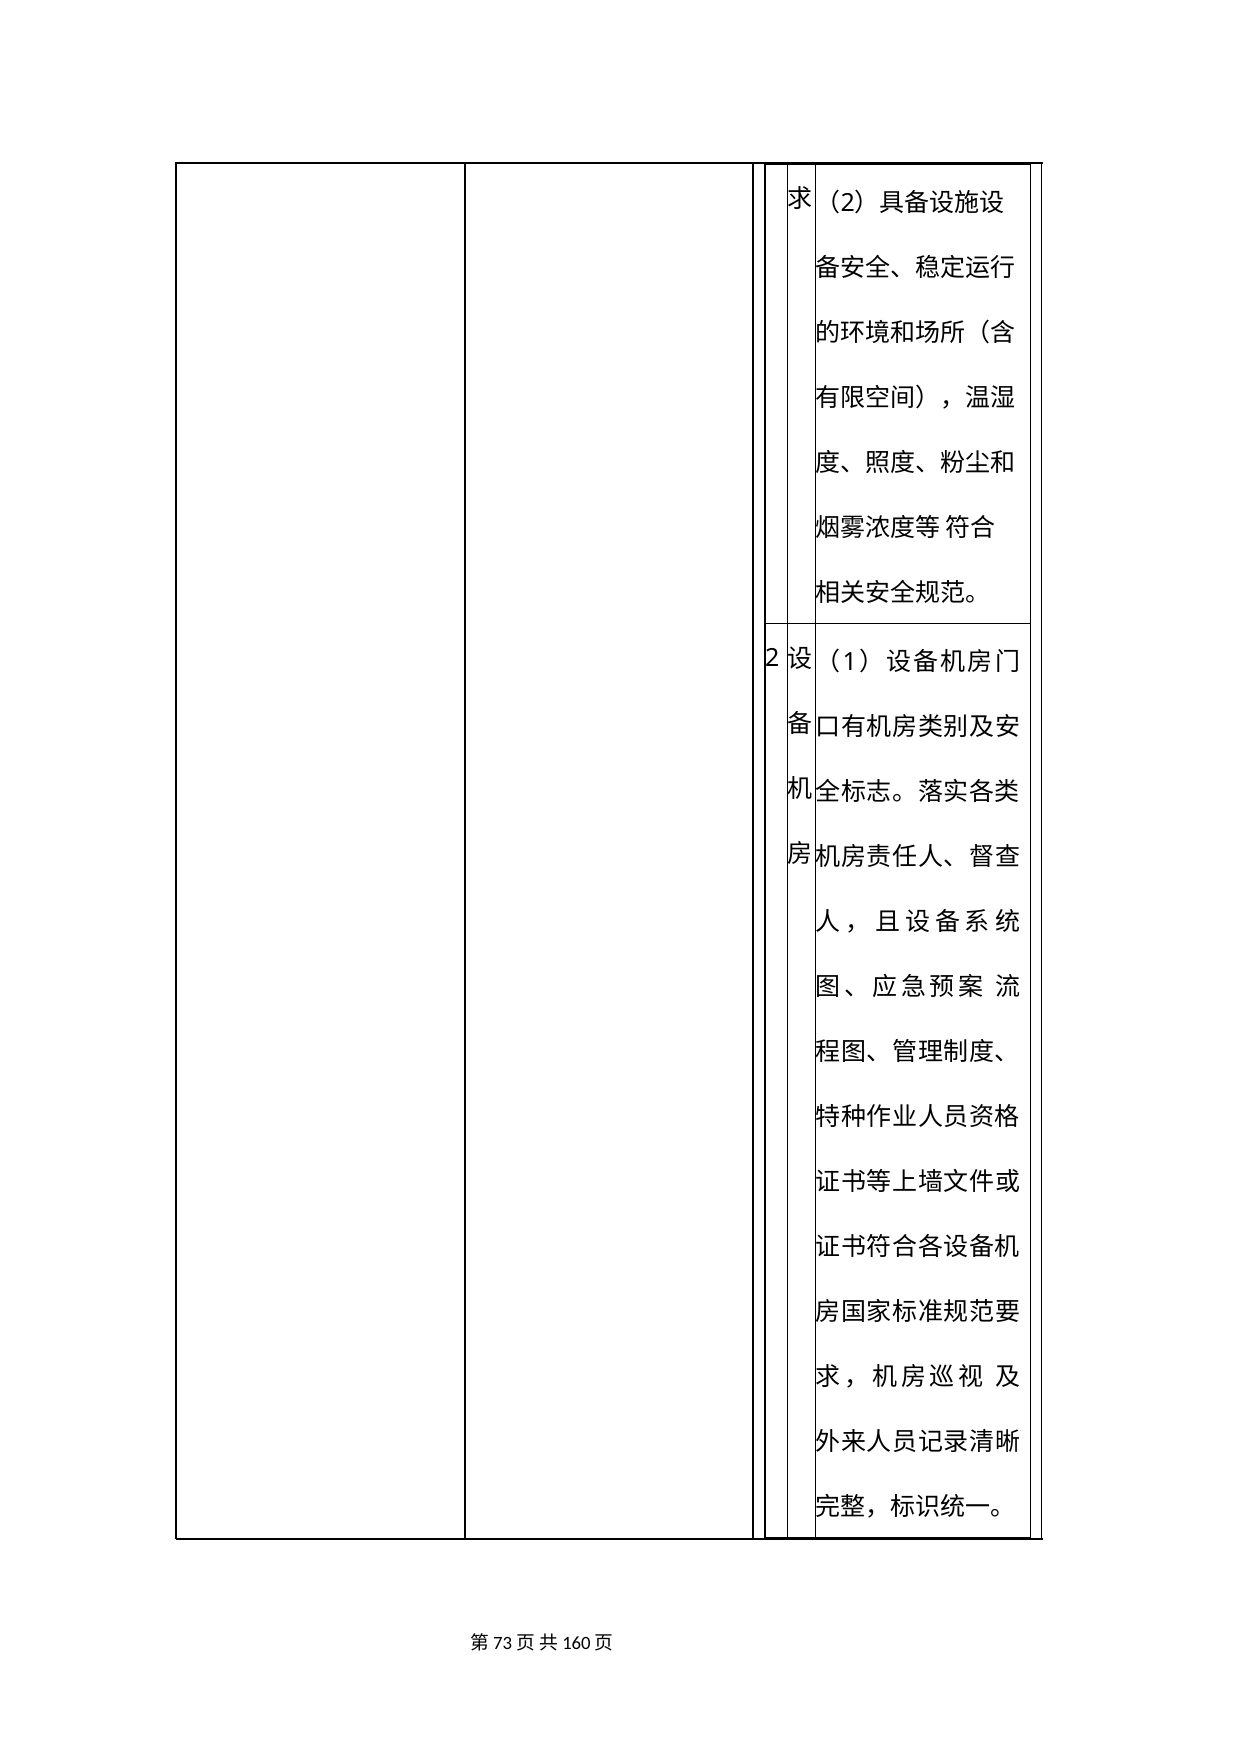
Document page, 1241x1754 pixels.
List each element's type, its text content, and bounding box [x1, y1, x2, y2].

table_cell [466, 164, 752, 1538]
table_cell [788, 624, 815, 1537]
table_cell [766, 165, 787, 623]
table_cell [766, 624, 787, 1537]
table_cell 2 [177, 164, 464, 1538]
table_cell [1031, 164, 1041, 1538]
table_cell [816, 624, 1030, 1537]
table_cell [754, 164, 764, 1538]
